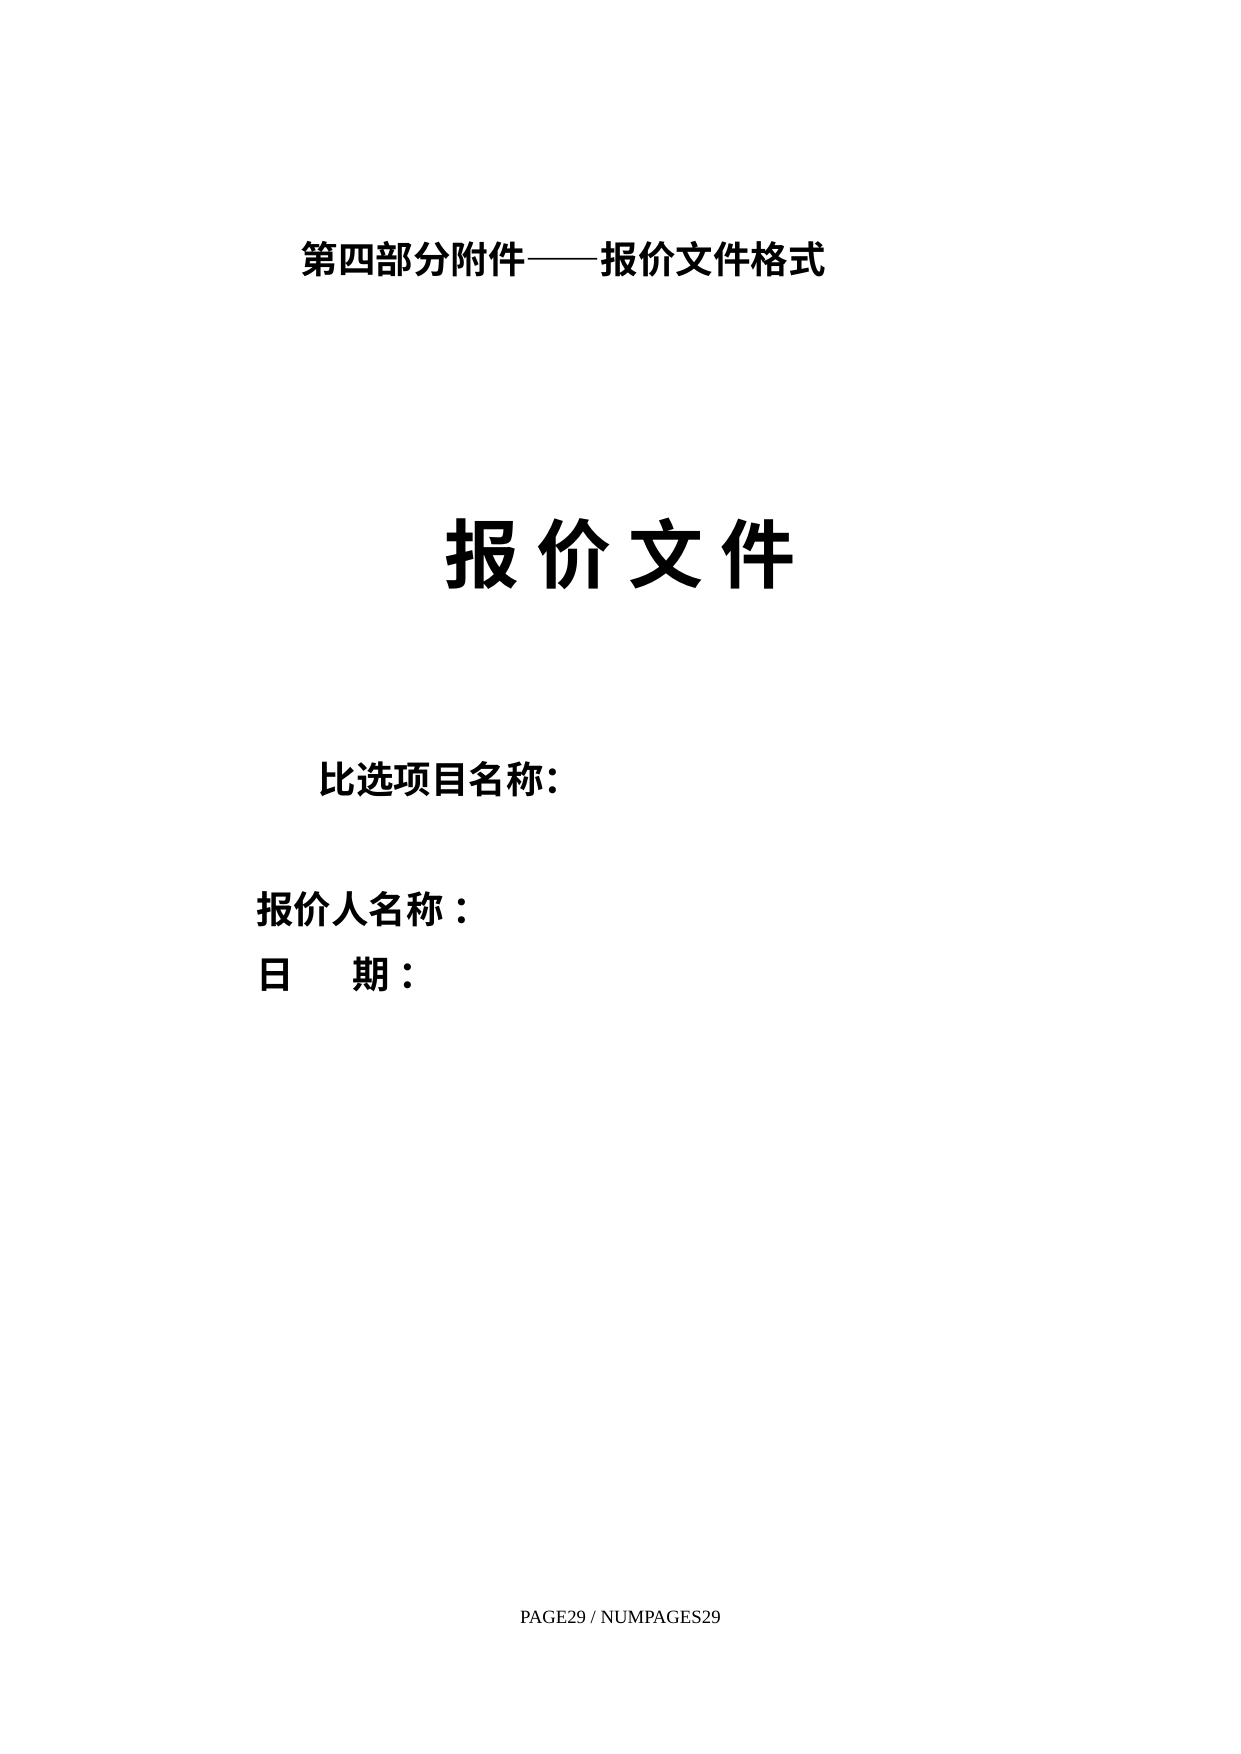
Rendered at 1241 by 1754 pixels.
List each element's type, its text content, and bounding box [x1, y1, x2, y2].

text 报 价 文 件 [187, 485, 1053, 615]
text 日 期 ： [187, 940, 1053, 1005]
text 比选项目名称： [187, 745, 1053, 810]
text 报价人名称 ： [187, 875, 1053, 940]
text 第四部分附件——报价文件格式 [187, 225, 1053, 290]
